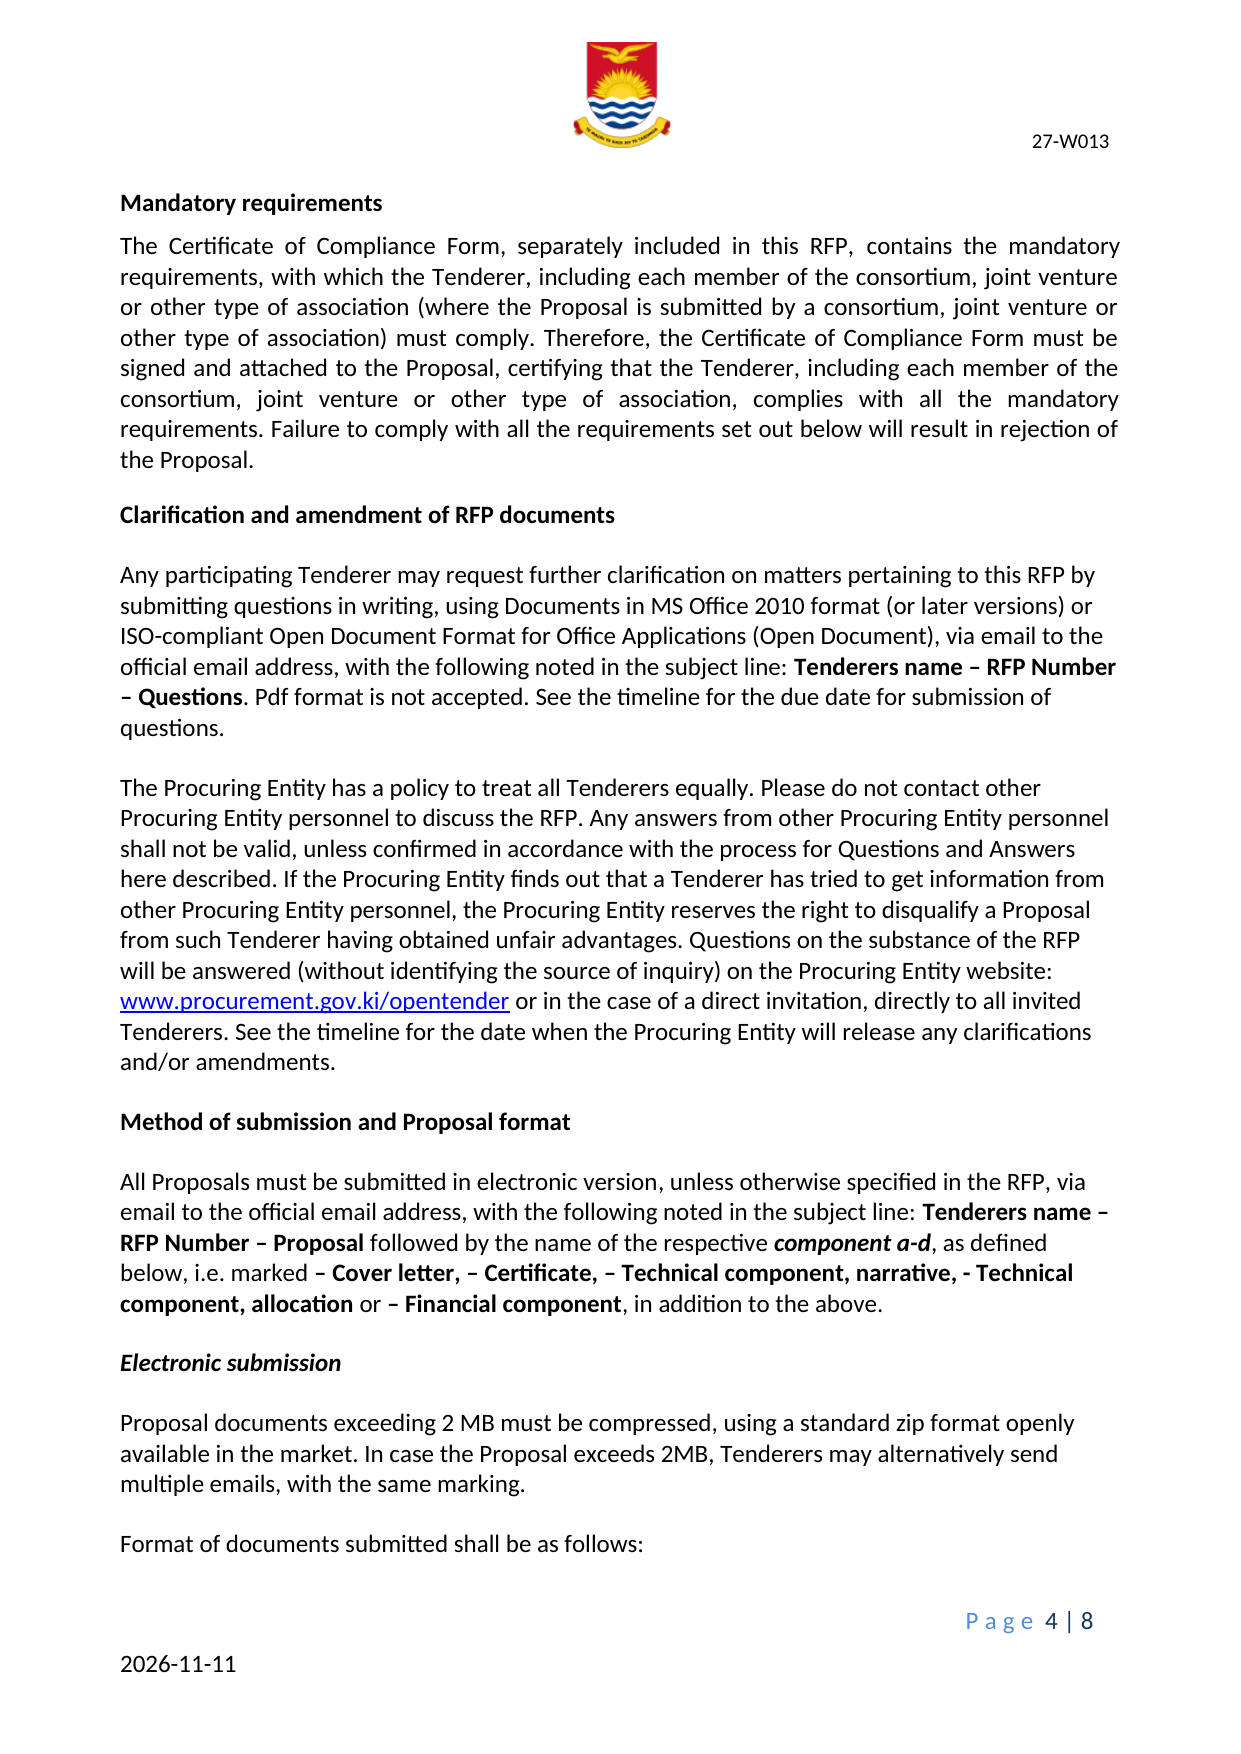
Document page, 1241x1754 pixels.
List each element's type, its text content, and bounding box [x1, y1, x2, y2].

text All Proposals must be submitted in electronic version, unless otherwise specified in the RFP, via email to the official email address, with the following noted in the subject line: Tenderers name – RFP Number – Proposal followed by the name of the respective component a-d, as defined below, i.e. marked – Cover letter, – Certificate, – Technical component, narrative, - Technical component, allocation or – Financial component, in addition to the above. [120, 1166, 1120, 1318]
subtitle Method of submission and Proposal format [120, 1106, 1120, 1137]
text Proposal documents exceeding 2 MB must be compressed, using a standard zip format openly available in the market. In case the Proposal exceeds 2MB, Tenderers may alternatively send multiple emails, with the same marking. [120, 1407, 1120, 1499]
subtitle Mandatory requirements [120, 187, 1120, 218]
text The Certificate of Compliance Form, separately included in this RFP, contains the mandatory requirements, with which the Tenderer, including each member of the consortium, joint venture or other type of association (where the Proposal is submitted by a consortium, joint venture or other type of association) must comply. Therefore, the Certificate of Compliance Form must be signed and attached to the Proposal, certifying that the Tenderer, including each member of the consortium, joint venture or other type of association, complies with all the mandatory requirements. Failure to comply with all the requirements set out below will result in rejection of the Proposal. [120, 231, 1120, 475]
text Any participating Tenderer may request further clarification on matters pertaining to this RFP by submitting questions in writing, using Documents in MS Office 2010 format (or later versions) or ISO-compliant Open Document Format for Office Applications (Open Document), via email to the official email address, with the following noted in the subject line: Tenderers name – RFP Number – Questions. Pdf format is not accepted. See the timeline for the due date for submission of questions. [120, 559, 1120, 742]
picture [573, 42, 671, 148]
text The Procuring Entity has a policy to treat all Tenderers equally. Please do not contact other Procuring Entity personnel to discuss the RFP. Any answers from other Procuring Entity personnel shall not be valid, unless confirmed in accordance with the process for Questions and Answers here described. If the Procuring Entity finds out that a Tenderer has tried to get information from other Procuring Entity personnel, the Procuring Entity reserves the right to disqualify a Proposal from such Tenderer having obtained unfair advantages. Questions on the substance of the RFP will be answered (without identifying the source of inquiry) on the Procuring Entity website: www.procurement.gov.ki/opentender or in the case of a direct invitation, directly to all invited Tenderers. See the timeline for the date when the Procuring Entity will release any clarifications and/or amendments. [120, 772, 1120, 1077]
text Format of documents submitted shall be as follows: [120, 1528, 1120, 1558]
subtitle Electronic submission [120, 1347, 1120, 1378]
subtitle Clarification and amendment of RFP documents [120, 500, 1120, 530]
